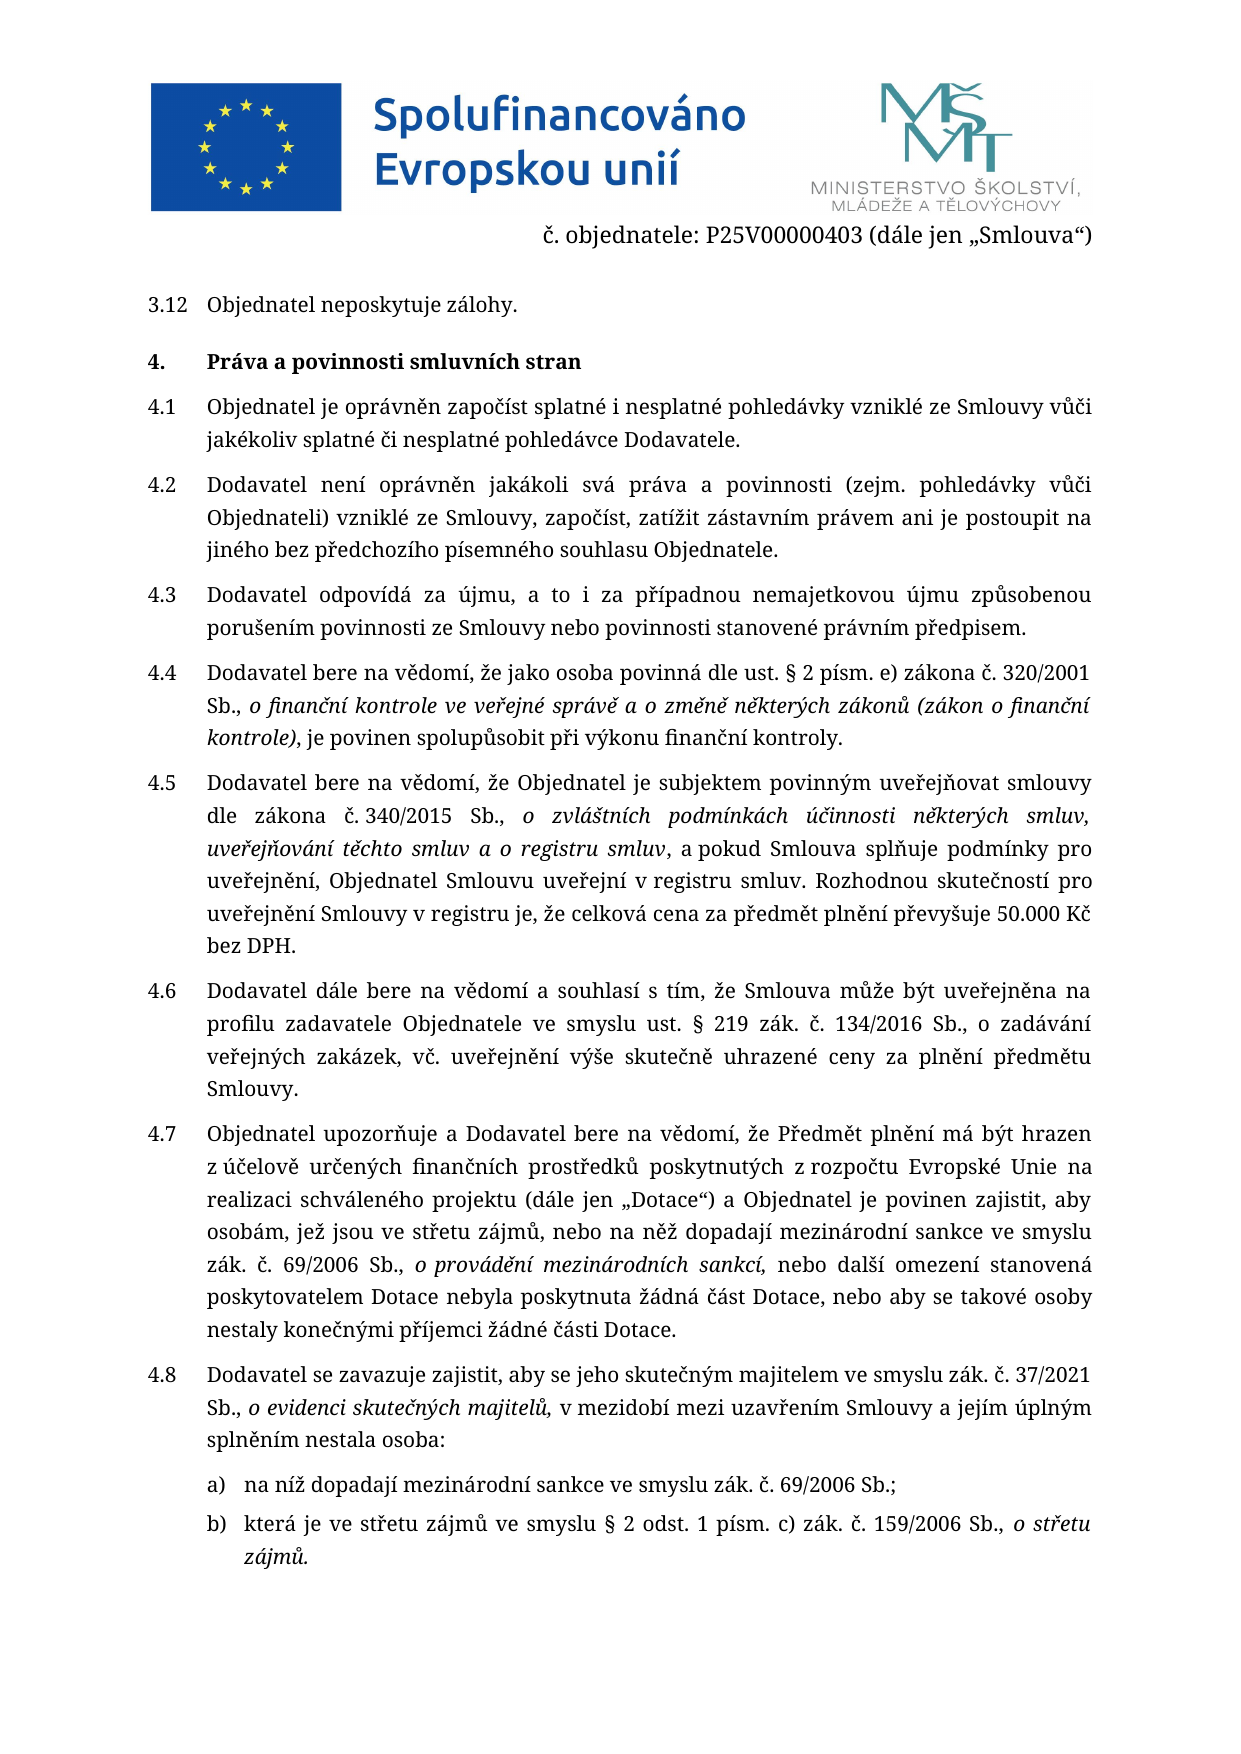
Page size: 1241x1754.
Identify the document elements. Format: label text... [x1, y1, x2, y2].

list na níž dopadají mezinárodní sankce ve smyslu zák. č. 69/2006 Sb.; [207, 1471, 1093, 1499]
list Objednatel upozorňuje a Dodavatel bere na vědomí, že Předmět plnění má být hrazen z účelově určených finančních prostředků poskytnutých z rozpočtu Evropské Unie na realizaci schváleného projektu (dále jen „Dotace“) a Objednatel je povinen zajistit, aby osobám, jež jsou ve střetu zájmů, nebo na něž dopadají mezinárodní sankce ve smyslu zák. č. 69/2006 Sb., o provádění mezinárodních sankcí, nebo další omezení stanovená poskytovatelem Dotace nebyla poskytnuta žádná část Dotace, nebo aby se takové osoby nestaly konečnými příjemci žádné části Dotace. [148, 1119, 1093, 1343]
list Dodavatel se zavazuje zajistit, aby se jeho skutečným majitelem ve smyslu zák. č. 37/2021 Sb., o evidenci skutečných majitelů, v mezidobí mezi uzavřením Smlouvy a jejím úplným splněním nestala osoba: [148, 1360, 1093, 1454]
list která je ve střetu zájmů ve smyslu § 2 odst. 1 písm. c) zák. č. 159/2006 Sb., o střetu zájmů. [207, 1509, 1093, 1570]
list Dodavatel dále bere na vědomí a souhlasí s tím, že Smlouva může být uveřejněna na profilu zadavatele Objednatele ve smyslu ust. § 219 zák. č. 134/2016 Sb., o zadávání veřejných zakázek, vč. uveřejnění výše skutečně uhrazené ceny za plnění předmětu Smlouvy. [148, 977, 1093, 1103]
list Práva a povinnosti smluvních stran [148, 347, 1093, 376]
list Dodavatel odpovídá za újmu, a to i za případnou nemajetkovou újmu způsobenou porušením povinnosti ze Smlouvy nebo povinnosti stanovené právním předpisem. [148, 580, 1093, 641]
list Dodavatel bere na vědomí, že jako osoba povinná dle ust. § 2 písm. e) zákona č. 320/2001 Sb., o finanční kontrole ve veřejné správě a o změně některých zákonů (zákon o finanční kontrole), je povinen spolupůsobit při výkonu finanční kontroly. [148, 658, 1093, 752]
list Dodavatel není oprávněn jakákoli svá práva a povinnosti (zejm. pohledávky vůči Objednateli) vzniklé ze Smlouvy, započíst, zatížit zástavním právem ani je postoupit na jiného bez předchozího písemného souhlasu Objednatele. [148, 470, 1093, 564]
picture [147, 80, 1093, 215]
list Dodavatel bere na vědomí, že Objednatel je subjektem povinným uveřejňovat smlouvy dle zákona č. 340/2015 Sb., o zvláštních podmínkách účinnosti některých smluv, uveřejňování těchto smluv a o registru smluv, a pokud Smlouva splňuje podmínky pro uveřejnění, Objednatel Smlouvu uveřejní v registru smluv. Rozhodnou skutečností pro uveřejnění Smlouvy v registru je, že celková cena za předmět plnění převyšuje 50.000 Kč bez DPH. [148, 768, 1093, 960]
list Objednatel je oprávněn započíst splatné i nesplatné pohledávky vzniklé ze Smlouvy vůči jakékoliv splatné či nesplatné pohledávce Dodavatele. [148, 392, 1093, 453]
list Objednatel neposkytuje zálohy. [148, 290, 1093, 318]
